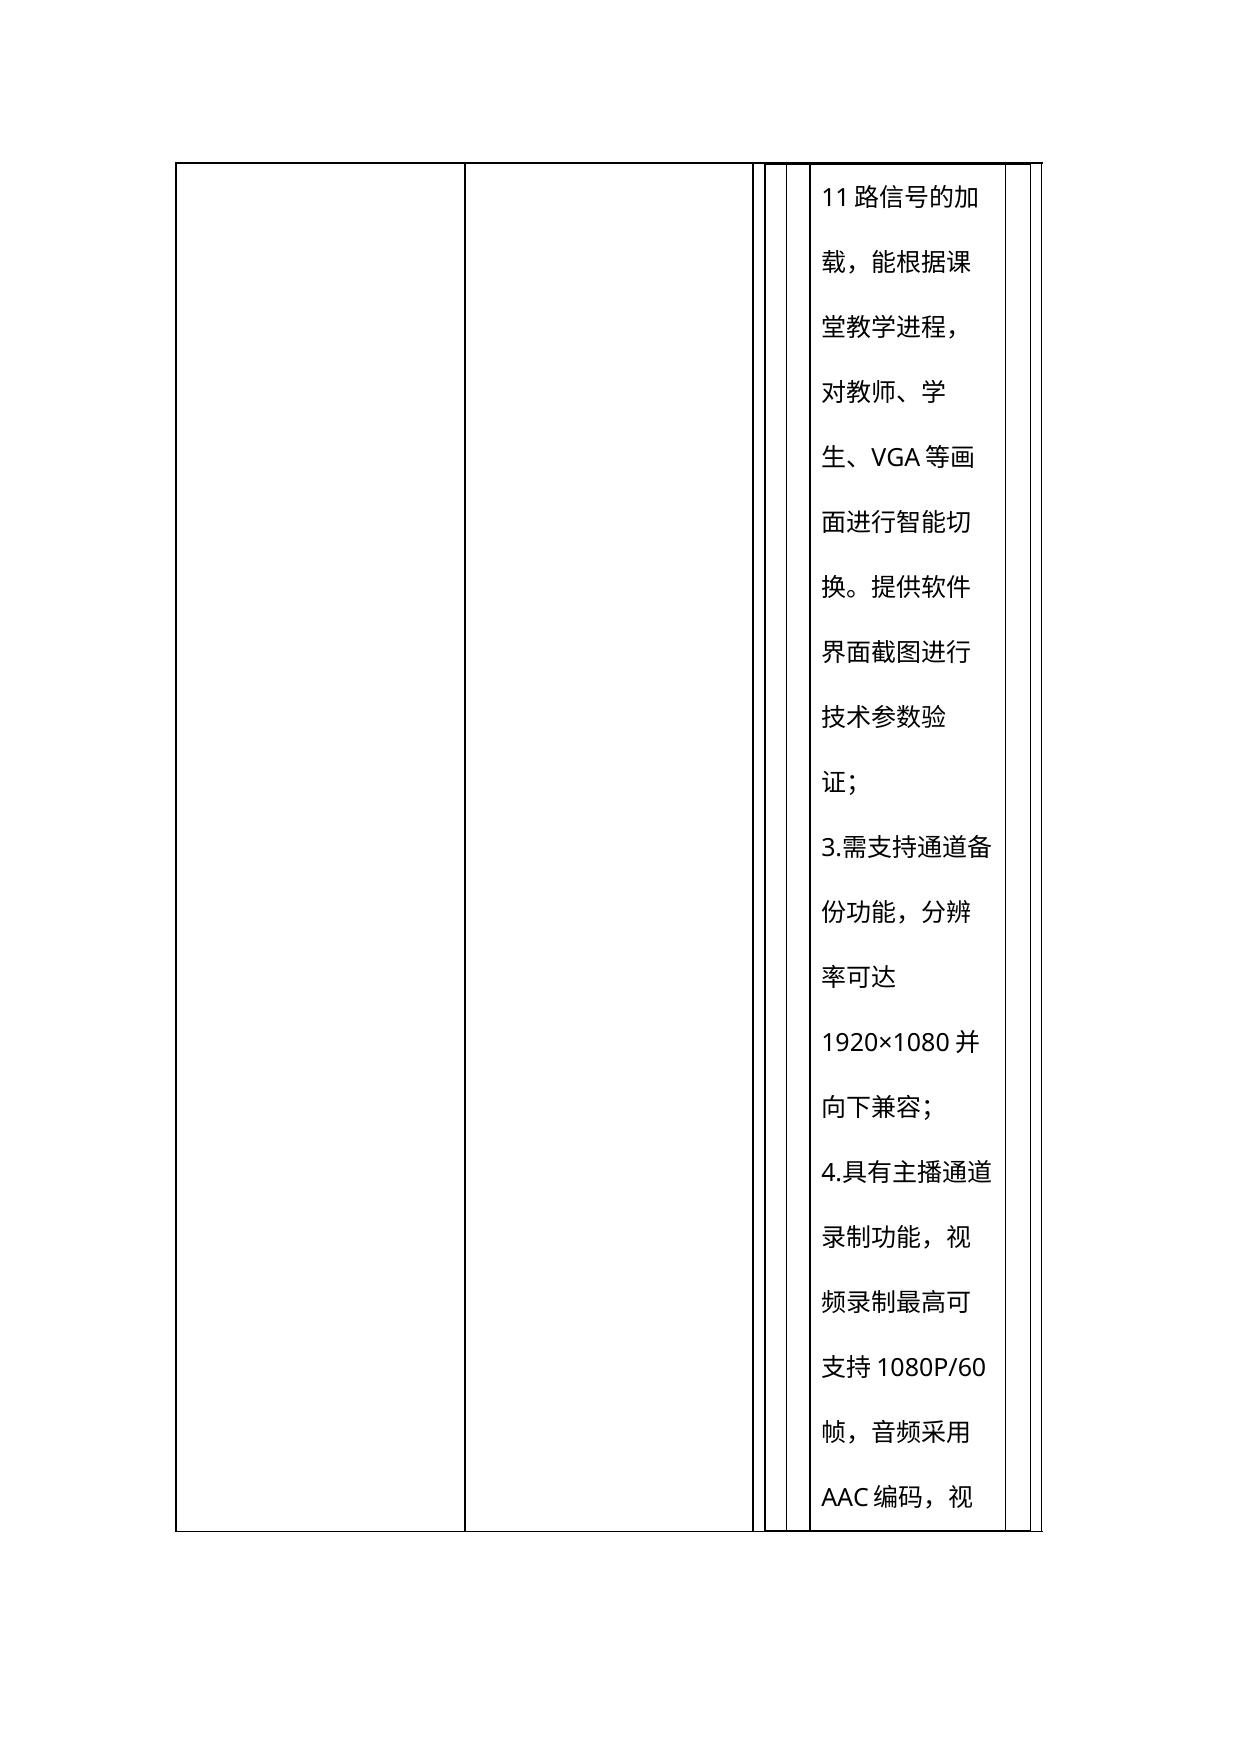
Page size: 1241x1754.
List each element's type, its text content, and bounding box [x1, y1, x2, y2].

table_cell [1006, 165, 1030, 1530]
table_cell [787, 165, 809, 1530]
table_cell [811, 165, 1005, 1530]
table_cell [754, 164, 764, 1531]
table_cell [466, 164, 752, 1531]
table_cell 1 [177, 164, 464, 1531]
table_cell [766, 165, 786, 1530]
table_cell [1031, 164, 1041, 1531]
